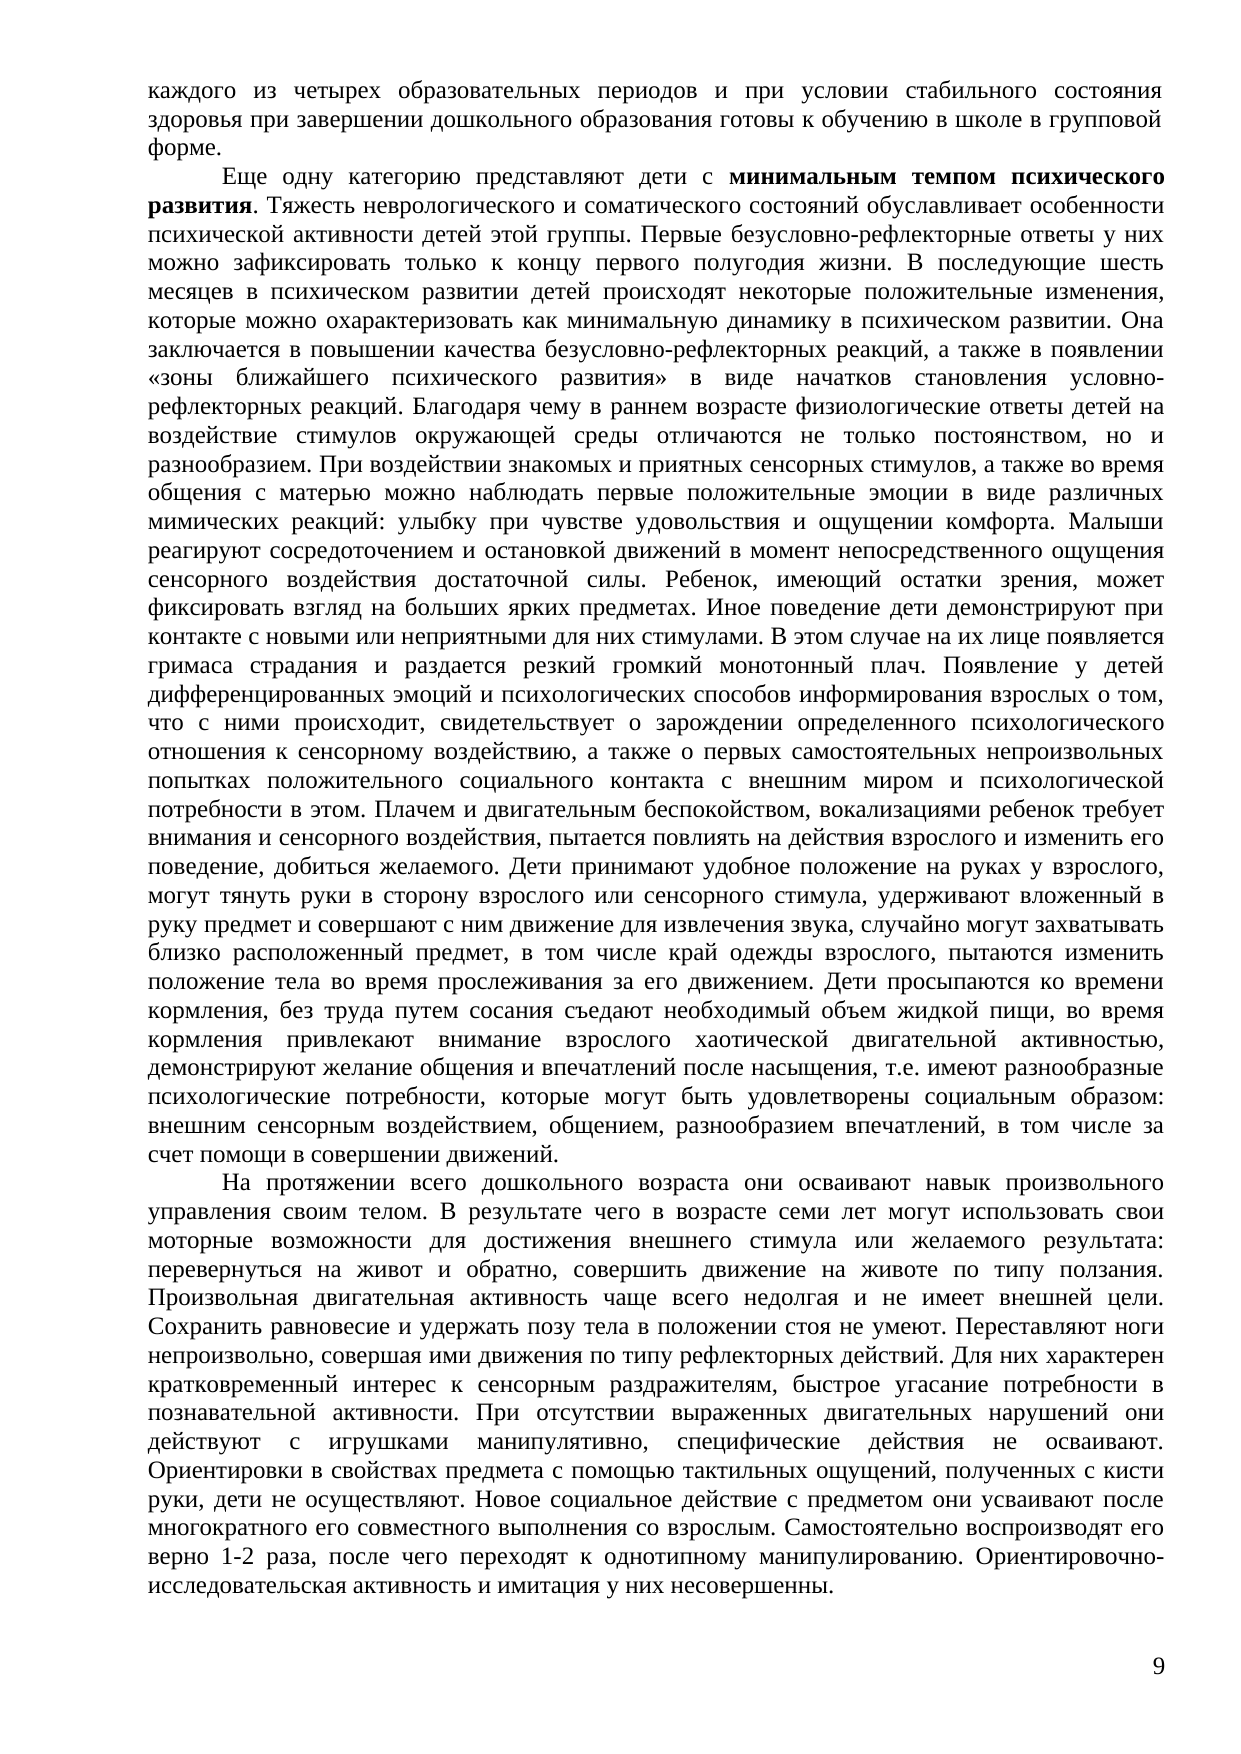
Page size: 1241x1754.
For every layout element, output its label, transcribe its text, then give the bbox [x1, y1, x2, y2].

text Еще одну категорию представляют дети с минимальным темпом психического развития. Тяжесть неврологического и соматического состояний обуславливает особенности психической активности детей этой группы. Первые безусловно-рефлекторные ответы у них можно зафиксировать только к концу первого полугодия жизни. В последующие шесть месяцев в психическом развитии детей происходят некоторые положительные изменения, которые можно охарактеризовать как минимальную динамику в психическом развитии. Она заключается в повышении качества безусловно-рефлекторных реакций, а также в появлении «зоны ближайшего психического развития» в виде начатков становления условно-рефлекторных реакций. Благодаря чему в раннем возрасте физиологические ответы детей на воздействие стимулов окружающей среды отличаются не только постоянством, но и разнообразием. При воздействии знакомых и приятных сенсорных стимулов, а также во время общения с матерью можно наблюдать первые положительные эмоции в виде различных мимических реакций: улыбку при чувстве удовольствия и ощущении комфорта. Малыши реагируют сосредоточением и остановкой движений в момент непосредственного ощущения сенсорного воздействия достаточной силы. Ребенок, имеющий остатки зрения, может фиксировать взгляд на больших ярких предметах. Иное поведение дети демонстрируют при контакте с новыми или неприятными для них стимулами. В этом случае на их лице появляется гримаса страдания и раздается резкий громкий монотонный плач. Появление у детей дифференцированных эмоций и психологических способов информирования взрослых о том, что с ними происходит, свидетельствует о зарождении определенного психологического отношения к сенсорному воздействию, а также о первых самостоятельных непроизвольных попытках положительного социального контакта с внешним миром и психологической потребности в этом. Плачем и двигательным беспокойством, вокализациями ребенок требует внимания и сенсорного воздействия, пытается повлиять на действия взрослого и изменить его поведение, добиться желаемого. Дети принимают удобное положение на руках у взрослого, могут тянуть руки в сторону взрослого или сенсорного стимула, удерживают вложенный в руку предмет и совершают с ним движение для извлечения звука, случайно могут захватывать близко расположенный предмет, в том числе край одежды взрослого, пытаются изменить положение тела во время прослеживания за его движением. Дети просыпаются ко времени кормления, без труда путем сосания съедают необходимый объем жидкой пищи, во время кормления привлекают внимание взрослого хаотической двигательной активностью, демонстрируют желание общения и впечатлений после насыщения, т.е. имеют разнообразные психологические потребности, которые могут быть удовлетворены социальным образом: внешним сенсорным воздействием, общением, разнообразием впечатлений, в том числе за счет помощи в совершении движений. [148, 161, 1165, 1167]
text На протяжении всего дошкольного возраста они осваивают навык произвольного управления своим телом. В результате чего в возрасте семи лет могут использовать свои моторные возможности для достижения внешнего стимула или желаемого результата: перевернуться на живот и обратно, совершить движение на животе по типу ползания. Произвольная двигательная активность чаще всего недолгая и не имеет внешней цели. Сохранить равновесие и удержать позу тела в положении стоя не умеют. Переставляют ноги непроизвольно, совершая ими движения по типу рефлекторных действий. Для них характерен кратковременный интерес к сенсорным раздражителям, быстрое угасание потребности в познавательной активности. При отсутствии выраженных двигательных нарушений они действуют с игрушками манипулятивно, специфические действия не осваивают. Ориентировки в свойствах предмета с помощью тактильных ощущений, полученных с кисти руки, дети не осуществляют. Новое социальное действие с предметом они усваивают после многократного его совместного выполнения со взрослым. Самостоятельно воспроизводят его верно 1-2 раза, после чего переходят к однотипному манипулированию. Ориентировочно-исследовательская активность и имитация у них несовершенны. [148, 1167, 1165, 1599]
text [148, 75, 1163, 161]
